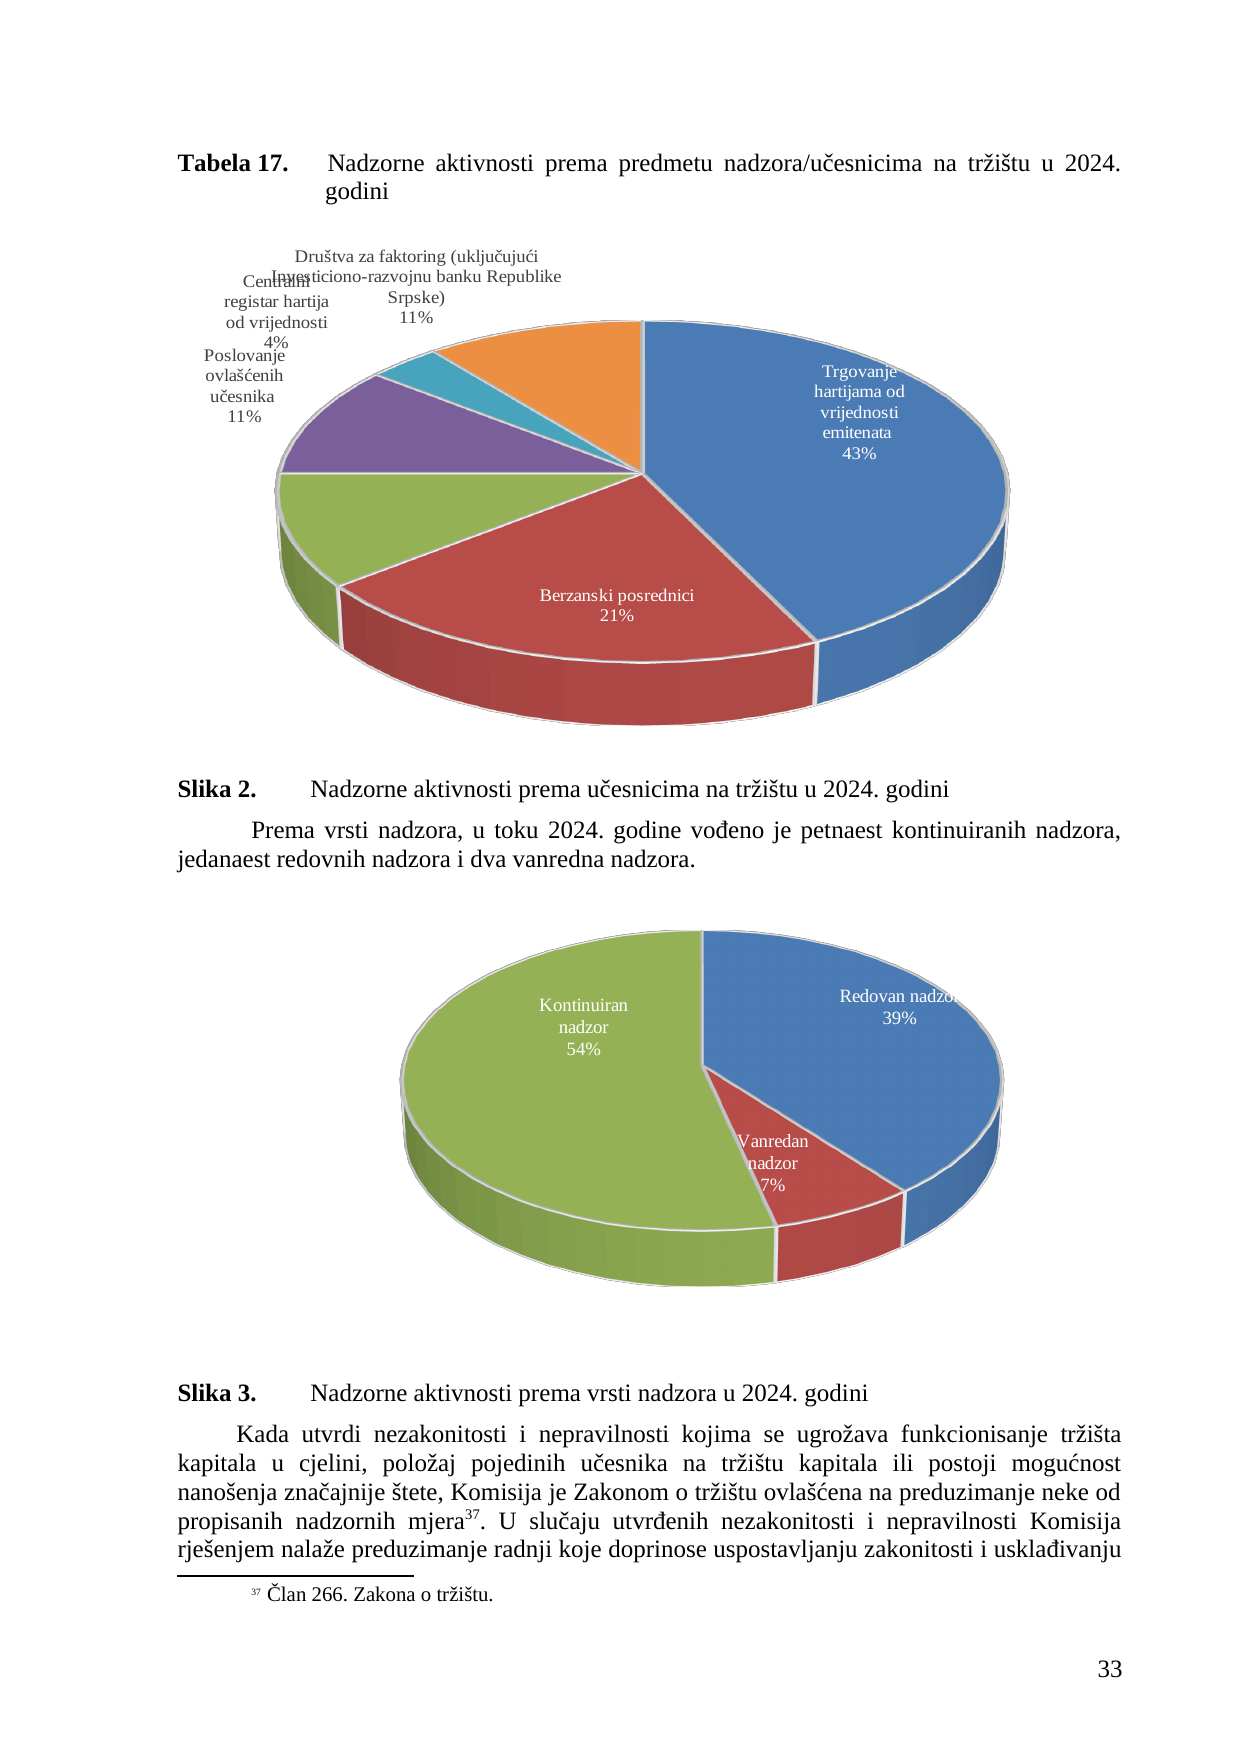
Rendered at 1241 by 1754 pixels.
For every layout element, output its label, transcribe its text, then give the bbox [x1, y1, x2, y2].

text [177, 1419, 1122, 1563]
text Slika 2. Nadzorne aktivnosti prema učesnicima na tržištu u 2024. godini [177, 774, 1122, 803]
text Prema vrsti nadzora, u toku 2024. godine vođeno je petnaest kontinuiranih nadzora, jedanaest redovnih nadzora i dva vanredna nadzora. [177, 815, 1122, 873]
text Slika 3. Nadzorne aktivnosti prema vrsti nadzora u 2024. godini [177, 1378, 1122, 1407]
